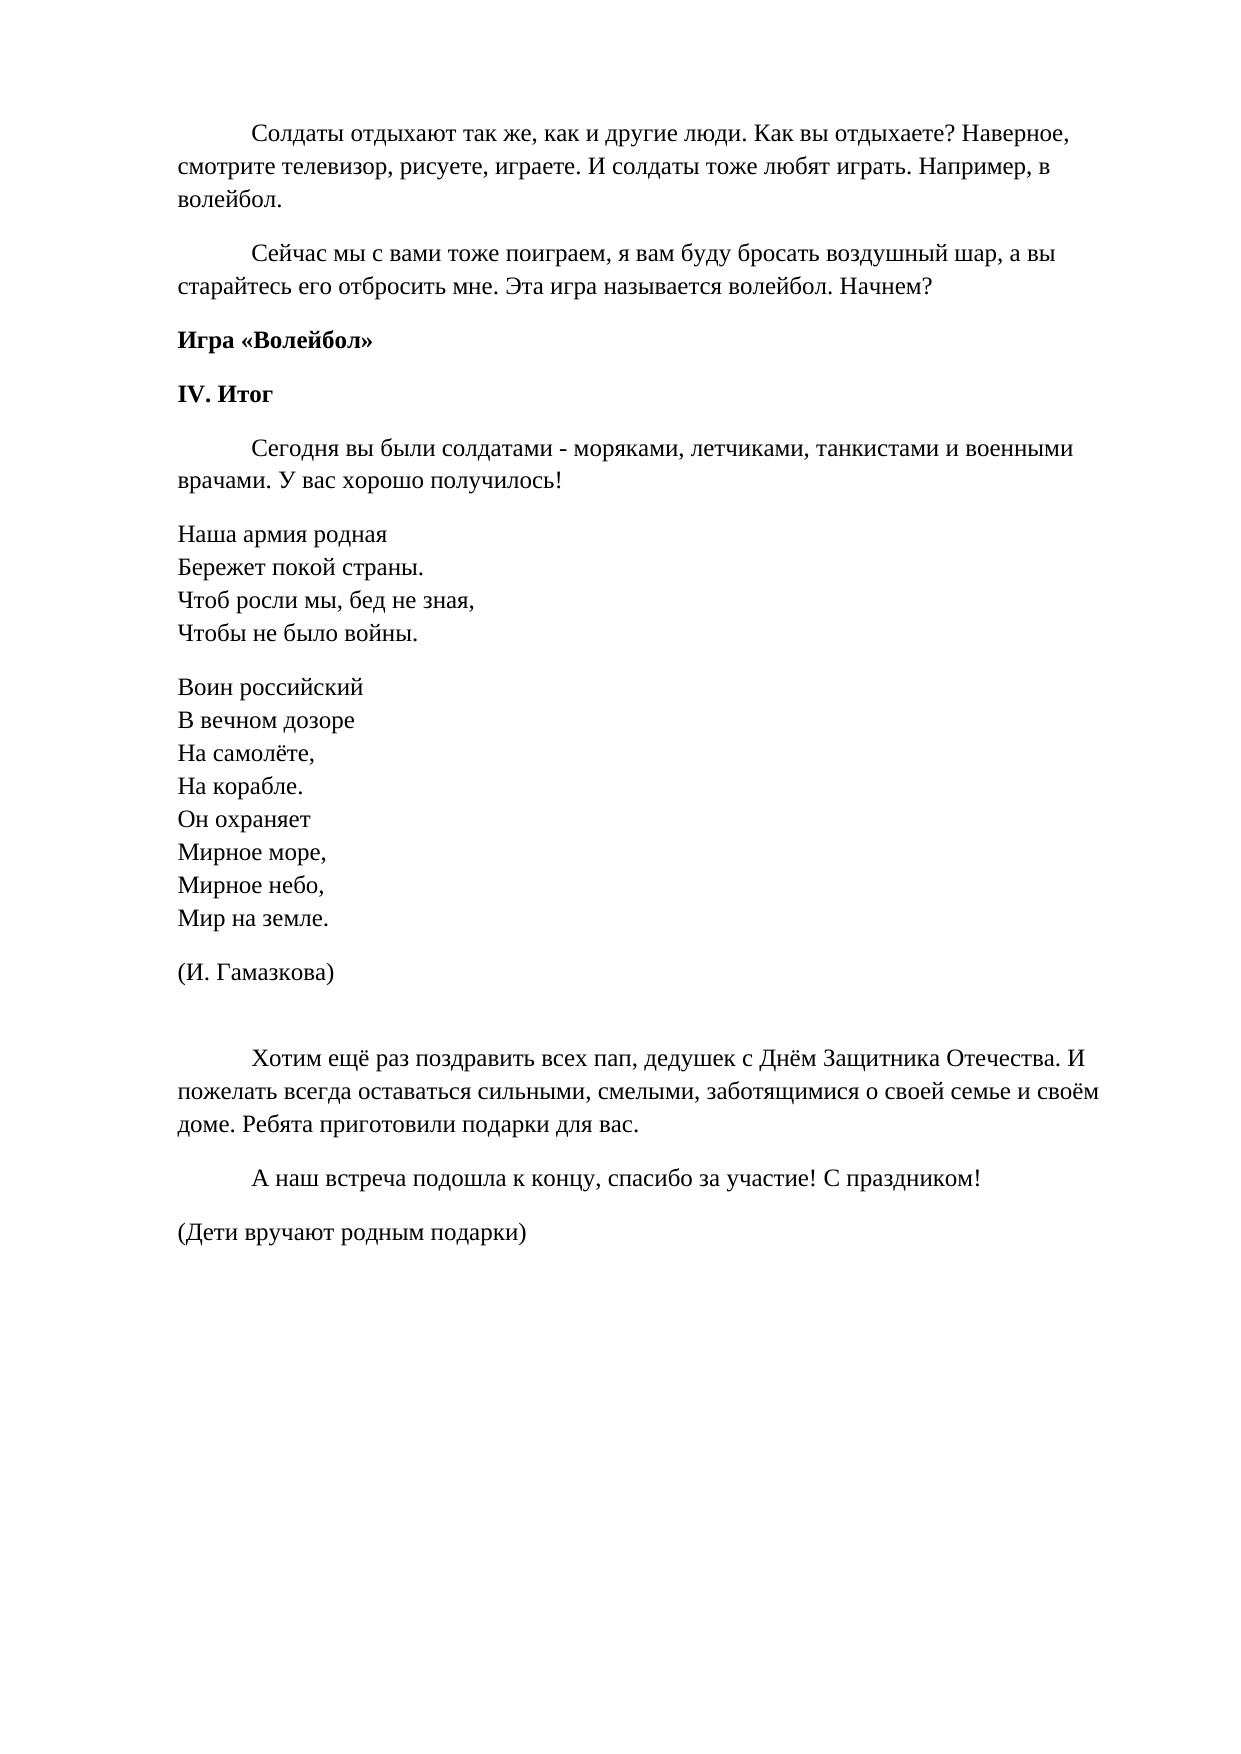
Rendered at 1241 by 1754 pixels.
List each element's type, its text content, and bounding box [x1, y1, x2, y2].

text Солдаты отдыхают так же, как и другие люди. Как вы отдыхаете? Наверное, смотрите телевизор, рисуете, играете. И солдаты тоже любят играть. Например, в волейбол. [177, 118, 1152, 213]
text Сегодня вы были солдатами - моряками, летчиками, танкистами и военными врачами. У вас хорошо получилось! [177, 433, 1152, 494]
text Наша армия родная Бережет покой страны. Чтоб росли мы, бед не зная, Чтобы не было войны. [177, 519, 1152, 647]
text Воин российский В вечном дозоре На самолёте, На корабле. Он охраняет Мирное море, Мирное небо, Мир на земле. [177, 672, 1152, 932]
text IV. Итог [177, 379, 1152, 407]
text Игра «Волейбол» [177, 325, 1152, 354]
text Сейчас мы с вами тоже поиграем, я вам буду бросать воздушный шар, а вы старайтесь его отбросить мне. Эта игра называется волейбол. Начнем? [177, 238, 1152, 300]
text (И. Гамазкова) [177, 957, 1152, 1018]
text А наш встреча подошла к концу, спасибо за участие! С праздником! [177, 1163, 1152, 1192]
text (Дети вручают родным подарки) [177, 1217, 1152, 1246]
text Хотим ещё раз поздравить всех пап, дедушек с Днём Защитника Отечества. И пожелать всегда оставаться сильными, смелыми, заботящимися о своей семье и своём доме. Ребята приготовили подарки для вас. [177, 1043, 1152, 1138]
